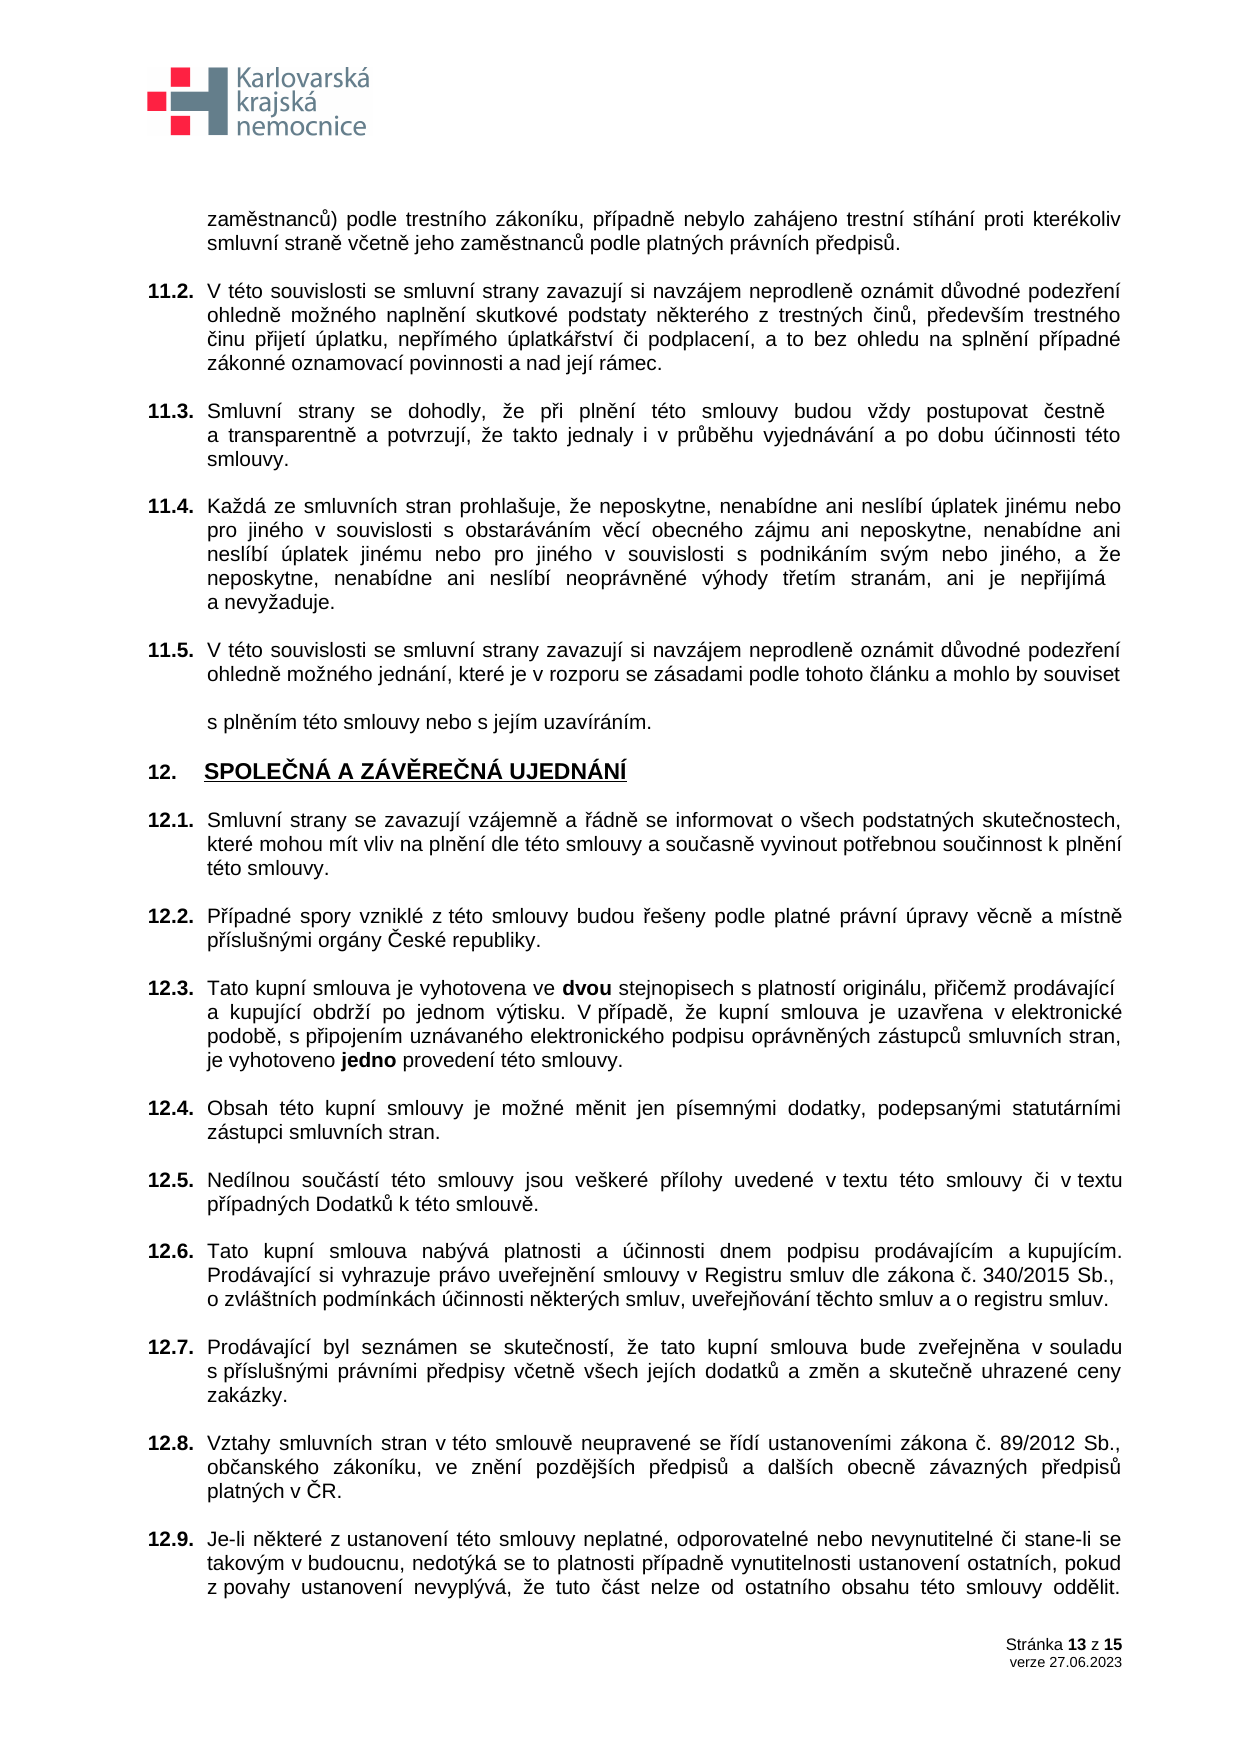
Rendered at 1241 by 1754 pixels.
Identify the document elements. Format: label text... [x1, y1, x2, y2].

subtitle V této souvislosti se smluvní strany zavazují si navzájem neprodleně oznámit důvodné podezření ohledně možného naplnění skutkové podstaty některého z trestných činů, především trestného činu přijetí úplatku, nepřímého úplatkářství či podplacení, a to bez ohledu na splnění případné zákonné oznamovací povinnosti a nad její rámec. [148, 279, 1122, 374]
subtitle Prodávající byl seznámen se skutečností, že tato kupní smlouva bude zveřejněna v souladu s příslušnými právními předpisy včetně všech jejích dodatků a změn a skutečně uhrazené ceny zakázky. [148, 1335, 1122, 1407]
subtitle V této souvislosti se smluvní strany zavazují si navzájem neprodleně oznámit důvodné podezření ohledně možného jednání, které je v rozporu se zásadami podle tohoto článku a mohlo by souviset s plněním této smlouvy nebo s jejím uzavíráním. [148, 638, 1122, 734]
subtitle Vztahy smluvních stran v této smlouvě neupravené se řídí ustanoveními zákona č. 89/2012 Sb., občanského zákoníku, ve znění pozdějších předpisů a dalších obecně závazných předpisů platných v ČR. [148, 1431, 1122, 1503]
subtitle Případné spory vzniklé z této smlouvy budou řešeny podle platné právní úpravy věcně a místně příslušnými orgány České republiky. [148, 904, 1122, 952]
subtitle Tato kupní smlouva je vyhotovena ve dvou stejnopisech s platností originálu, přičemž prodávající a kupující obdrží po jednom výtisku. V případě, že kupní smlouva je uzavřena v elektronické podobě, s připojením uznávaného elektronického podpisu oprávněných zástupců smluvních stran, je vyhotoveno jedno provedení této smlouvy. [148, 976, 1122, 1072]
list společná a ZÁVĚREČNÁ UJEDNÁNÍ [148, 758, 1122, 784]
subtitle Tato kupní smlouva nabývá platnosti a účinnosti dnem podpisu prodávajícím a kupujícím. Prodávající si vyhrazuje právo uveřejnění smlouvy v Registru smluv dle zákona č. 340/2015 Sb., o zvláštních podmínkách účinnosti některých smluv, uveřejňování těchto smluv a o registru smluv. [148, 1239, 1122, 1311]
subtitle Nedílnou součástí této smlouvy jsou veškeré přílohy uvedené v textu této smlouvy či v textu případných Dodatků k této smlouvě. [148, 1167, 1122, 1215]
subtitle Obsah této kupní smlouvy je možné měnit jen písemnými dodatky, podepsanými statutárními zástupci smluvních stran. [148, 1096, 1122, 1143]
subtitle Smluvní strany se dohodly, že při plnění této smlouvy budou vždy postupovat čestně a transparentně a potvrzují, že takto jednaly i v průběhu vyjednávání a po dobu účinnosti této smlouvy. [148, 398, 1122, 470]
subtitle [148, 1527, 1122, 1599]
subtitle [148, 207, 1122, 255]
subtitle Smluvní strany se zavazují vzájemně a řádně se informovat o všech podstatných skutečnostech, které mohou mít vliv na plnění dle této smlouvy a současně vyvinout potřebnou součinnost k plnění této smlouvy. [148, 808, 1122, 880]
subtitle Každá ze smluvních stran prohlašuje, že neposkytne, nenabídne ani neslíbí úplatek jinému nebo pro jiného v souvislosti s obstaráváním věcí obecného zájmu ani neposkytne, nenabídne ani neslíbí úplatek jinému nebo pro jiného v souvislosti s podnikáním svým nebo jiného, a že neposkytne, nenabídne ani neslíbí neoprávněné výhody třetím stranám, ani je nepřijímá a nevyžaduje. [148, 494, 1122, 614]
picture [147, 67, 373, 136]
